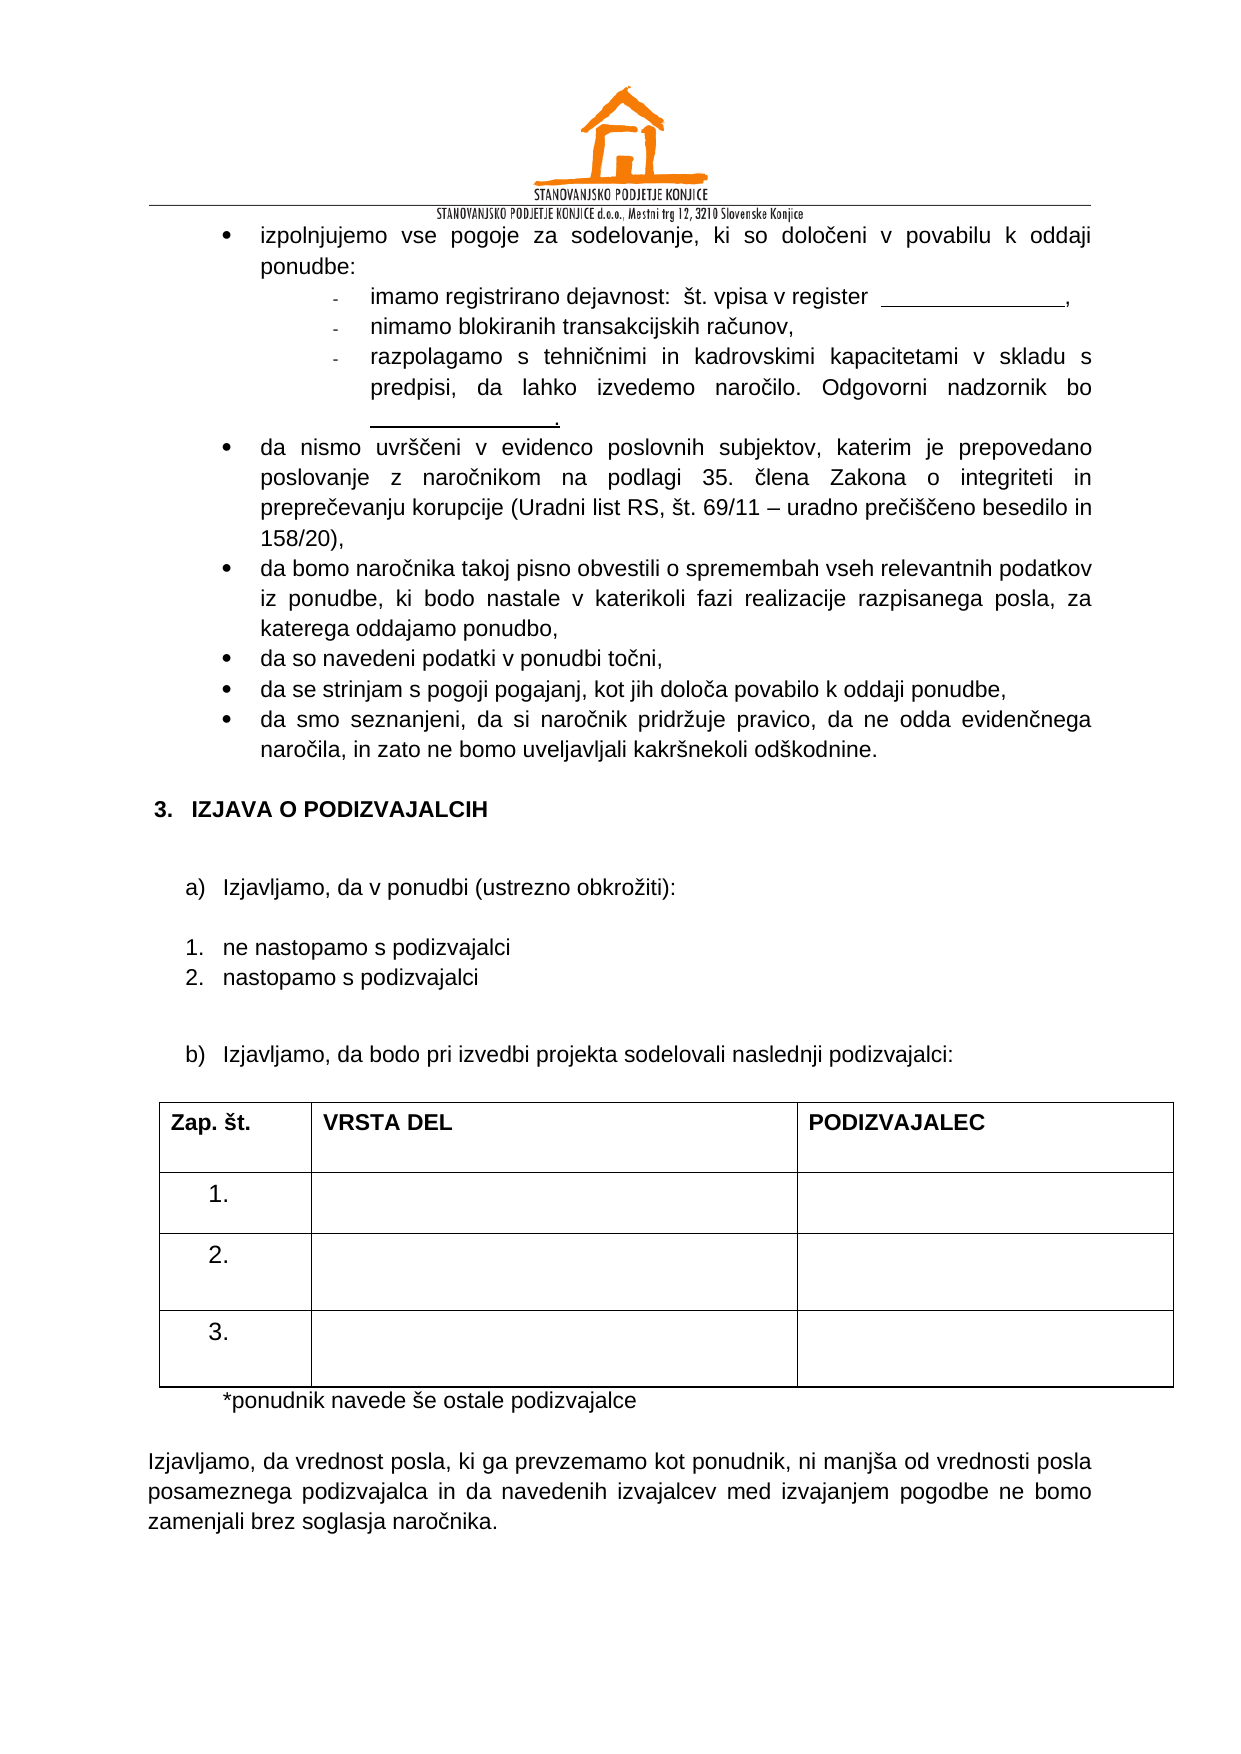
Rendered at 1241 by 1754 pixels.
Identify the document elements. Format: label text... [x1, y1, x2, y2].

table_header Zap. št. [160, 1103, 311, 1172]
list Izjavljamo, da v ponudbi (ustrezno obkrožiti): [185, 873, 1093, 900]
text Izjavljamo, da vrednost posla, ki ga prevzemamo kot ponudnik, ni manjša od vrednosti posla posameznega podizvajalca in da navedenih izvajalcev med izvajanjem pogodbe ne bomo zamenjali brez soglasja naročnika. [148, 1448, 1093, 1535]
list da smo seznanjeni, da si naročnik pridržuje pravico, da ne odda evidenčnega naročila, in zato ne bomo uveljavljali kakršnekoli odškodnine. [223, 706, 1093, 762]
table_cell [160, 1311, 311, 1386]
list da so navedeni podatki v ponudbi točni, [223, 645, 1093, 672]
list nastopamo s podizvajalci [185, 964, 1093, 990]
table_cell [798, 1173, 1173, 1233]
table_cell [312, 1173, 797, 1233]
table_cell [160, 1173, 311, 1233]
table_cell [312, 1311, 797, 1386]
table_cell [160, 1234, 311, 1310]
list imamo registrirano dejavnost: št. vpisa v register , [333, 283, 1093, 309]
picture [147, 73, 1093, 223]
list nimamo blokiranih transakcijskih računov, [333, 313, 1093, 339]
table_cell [798, 1234, 1173, 1310]
list ne nastopamo s podizvajalci [185, 934, 1093, 960]
table_header PODIZVAJALEC [798, 1103, 1173, 1172]
list Izjavljamo, da bodo pri izvedbi projekta sodelovali naslednji podizvajalci: [185, 1041, 1093, 1067]
list da nismo uvrščeni v evidenco poslovnih subjektov, katerim je prepovedano poslovanje z naročnikom na podlagi 35. člena Zakona o integriteti in preprečevanju korupcije (Uradni list RS, št. 69/11 – uradno prečiščeno besedilo in 158/20), [223, 434, 1093, 551]
table_header VRSTA DEL [312, 1103, 797, 1172]
list da se strinjam s pogoji pogajanj, kot jih določa povabilo k oddaji ponudbe, [223, 676, 1093, 702]
list IZJAVA O PODIZVAJALCIH [154, 796, 1093, 823]
list izpolnjujemo vse pogoje za sodelovanje, ki so določeni v povabilu k oddaji ponudbe: [223, 223, 1093, 279]
table_cell [312, 1234, 797, 1310]
table_cell [798, 1311, 1173, 1386]
list razpolagamo s tehničnimi in kadrovskimi kapacitetami v skladu s predpisi, da lahko izvedemo naročilo. Odgovorni nadzornik bo . [333, 343, 1093, 430]
list *ponudnik navede še ostale podizvajalce [223, 1388, 1093, 1414]
list da bomo naročnika takoj pisno obvestili o spremembah vseh relevantnih podatkov iz ponudbe, ki bodo nastale v katerikoli fazi realizacije razpisanega posla, za katerega oddajamo ponudbo, [223, 555, 1093, 641]
